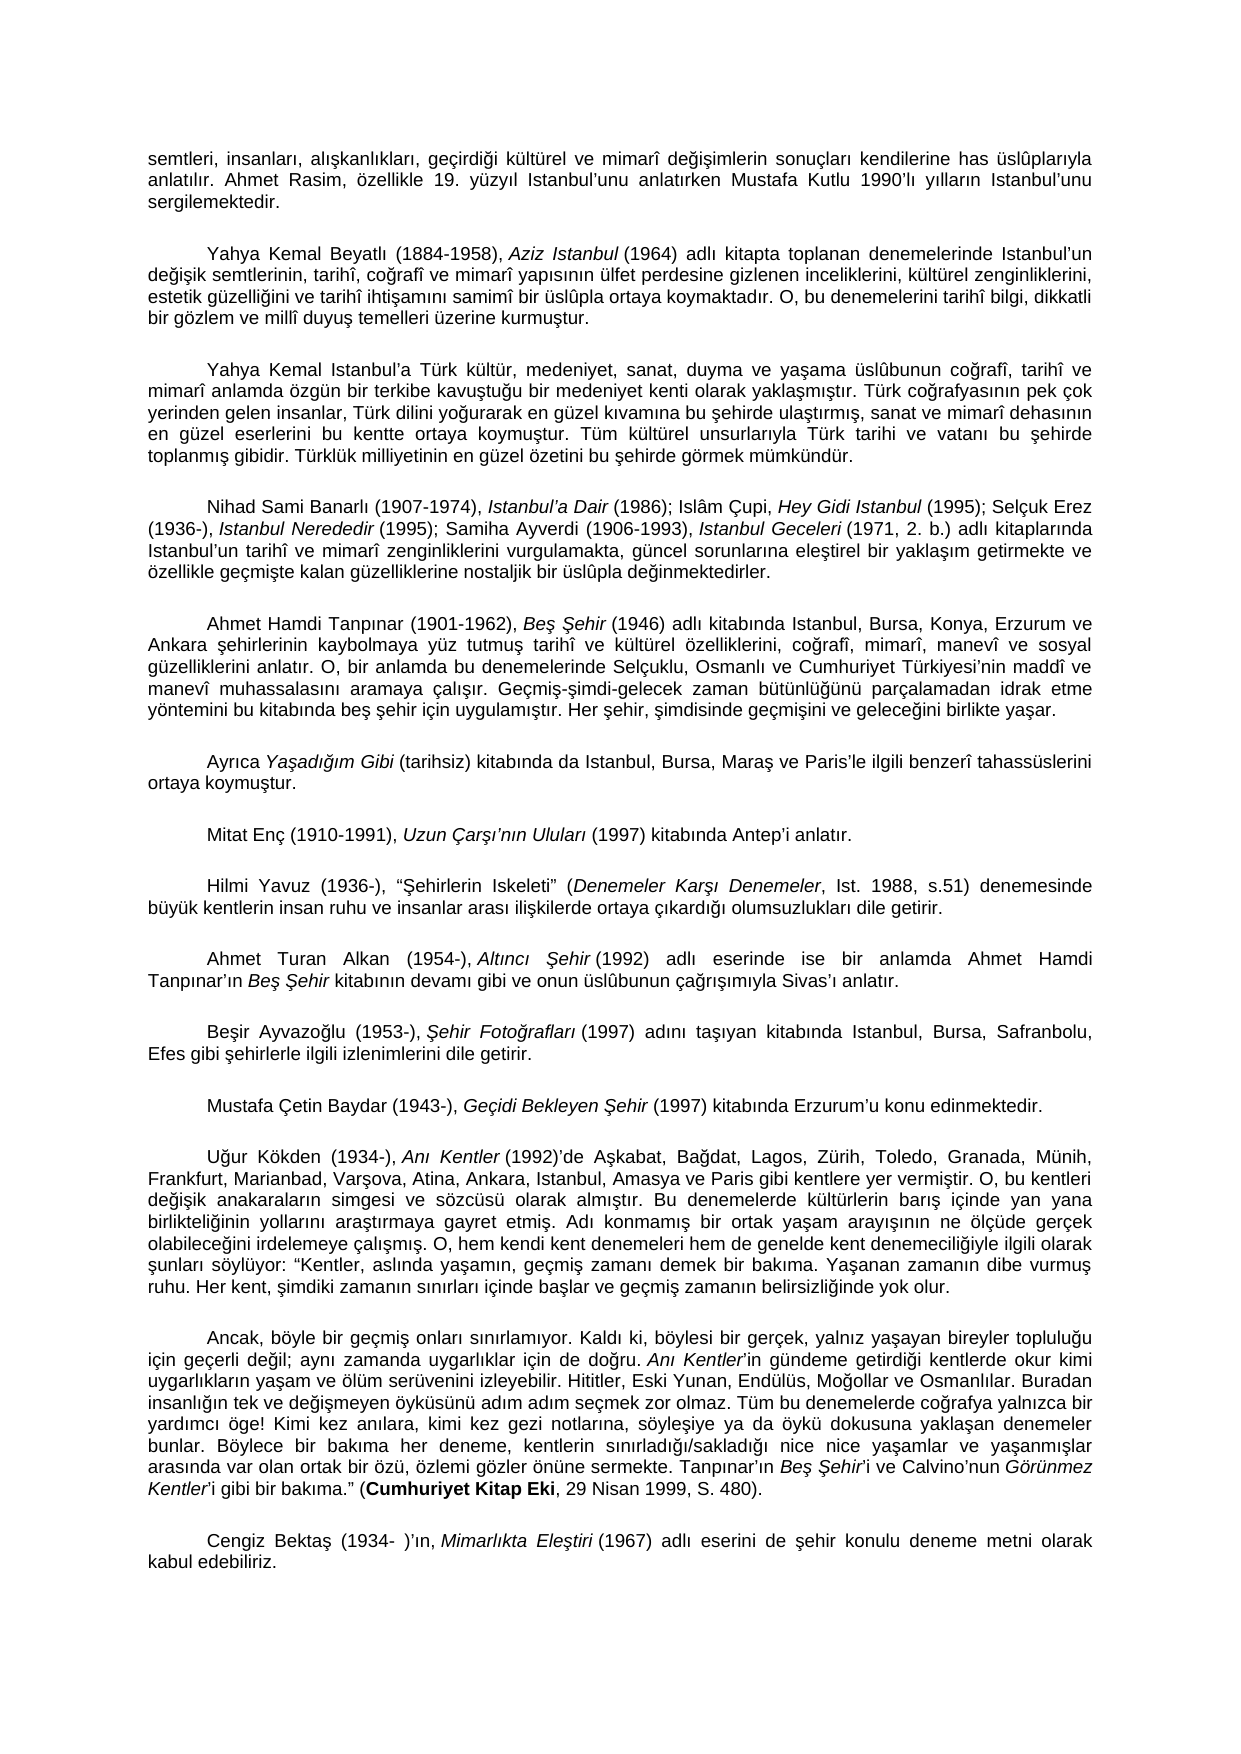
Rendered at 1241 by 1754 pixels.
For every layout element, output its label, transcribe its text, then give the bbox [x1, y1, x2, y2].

text Yahya Kemal Beyatlı (1884-1958), Aziz Istanbul (1964) adlı kitapta toplanan denemelerinde Istanbul’un değişik semtlerinin, tarihî, coğrafî ve mimarî yapısının ülfet perdesine gizlenen inceliklerini, kültürel zenginliklerini, estetik güzelliğini ve tarihî ihtişamını samimî bir üslûpla ortaya koymaktadır. O, bu denemelerini tarihî bilgi, dikkatli bir gözlem ve millî duyuş temelleri üzerine kurmuştur. [148, 242, 1093, 328]
text Hilmi Yavuz (1936-), “Şehirlerin Iskeleti” (Denemeler Karşı Denemeler, Ist. 1988, s.51) denemesinde büyük kentlerin insan ruhu ve insanlar arası ilişkilerde ortaya çıkardığı olumsuzlukları dile getirir. [148, 875, 1093, 918]
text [148, 148, 1093, 212]
text Cengiz Bektaş (1934- )’ın, Mimarlıkta Eleştiri (1967) adlı eserini de şehir konulu deneme metni olarak kabul edebiliriz. [148, 1529, 1093, 1573]
text Mitat Enç (1910-1991), Uzun Çarşı’nın Uluları (1997) kitabında Antep’i anlatır. [148, 823, 1093, 845]
text Ayrıca Yaşadığım Gibi (tarihsiz) kitabında da Istanbul, Bursa, Maraş ve Paris’le ilgili benzerî tahassüslerini ortaya koymuştur. [148, 750, 1093, 793]
text Beşir Ayvazoğlu (1953-), Şehir Fotoğrafları (1997) adını taşıyan kitabında Istanbul, Bursa, Safranbolu, Efes gibi şehirlerle ilgili izlenimlerini dile getirir. [148, 1021, 1093, 1064]
text Nihad Sami Banarlı (1907-1974), Istanbul’a Dair (1986); Islâm Çupi, Hey Gidi Istanbul (1995); Selçuk Erez (1936-), Istanbul Nerededir (1995); Samiha Ayverdi (1906-1993), Istanbul Geceleri (1971, 2. b.) adlı kitaplarında Istanbul’un tarihî ve mimarî zenginliklerini vurgulamakta, güncel sorunlarına eleştirel bir yaklaşım getirmekte ve özellikle geçmişte kalan güzelliklerine nostaljik bir üslûpla değinmektedirler. [148, 496, 1093, 583]
text Ancak, böyle bir geçmiş onları sınırlamıyor. Kaldı ki, böylesi bir gerçek, yalnız yaşayan bireyler topluluğu için geçerli değil; aynı zamanda uygarlıklar için de doğru. Anı Kentler’in gündeme getirdiği kentlerde okur kimi uygarlıkların yaşam ve ölüm serüvenini izleyebilir. Hititler, Eski Yunan, Endülüs, Moğollar ve Osmanlılar. Buradan insanlığın tek ve değişmeyen öyküsünü adım adım seçmek zor olmaz. Tüm bu denemelerde coğrafya yalnızca bir yardımcı öge! Kimi kez anılara, kimi kez gezi notlarına, söyleşiye ya da öykü dokusuna yaklaşan denemeler bunlar. Böylece bir bakıma her deneme, kentlerin sınırladığı/sakladığı nice nice yaşamlar ve yaşanmışlar arasında var olan ortak bir özü, özlemi gözler önüne sermekte. Tanpınar’ın Beş Şehir’i ve Calvino’nun Görünmez Kentler’i gibi bir bakıma.” (Cumhuriyet Kitap Eki, 29 Nisan 1999, S. 480). [148, 1327, 1093, 1499]
text Mustafa Çetin Baydar (1943-), Geçidi Bekleyen Şehir (1997) kitabında Erzurum’u konu edinmektedir. [148, 1094, 1093, 1116]
text Ahmet Hamdi Tanpınar (1901-1962), Beş Şehir (1946) adlı kitabında Istanbul, Bursa, Konya, Erzurum ve Ankara şehirlerinin kaybolmaya yüz tutmuş tarihî ve kültürel özelliklerini, coğrafî, mimarî, manevî ve sosyal güzelliklerini anlatır. O, bir anlamda bu denemelerinde Selçuklu, Osmanlı ve Cumhuriyet Türkiyesi’nin maddî ve manevî muhassalasını aramaya çalışır. Geçmiş-şimdi-gelecek zaman bütünlüğünü parçalamadan idrak etme yöntemini bu kitabında beş şehir için uygulamıştır. Her şehir, şimdisinde geçmişini ve geleceğini birlikte yaşar. [148, 613, 1093, 720]
text Ahmet Turan Alkan (1954-), Altıncı Şehir (1992) adlı eserinde ise bir anlamda Ahmet Hamdi Tanpınar’ın Beş Şehir kitabının devamı gibi ve onun üslûbunun çağrışımıyla Sivas’ı anlatır. [148, 948, 1093, 991]
text Uğur Kökden (1934-), Anı Kentler (1992)’de Aşkabat, Bağdat, Lagos, Zürih, Toledo, Granada, Münih, Frankfurt, Marianbad, Varşova, Atina, Ankara, Istanbul, Amasya ve Paris gibi kentlere yer vermiştir. O, bu kentleri değişik anakaraların simgesi ve sözcüsü olarak almıştır. Bu denemelerde kültürlerin barış içinde yan yana birlikteliğinin yollarını araştırmaya gayret etmiş. Adı konmamış bir ortak yaşam arayışının ne ölçüde gerçek olabileceğini irdelemeye çalışmış. O, hem kendi kent denemeleri hem de genelde kent denemeciliğiyle ilgili olarak şunları söylüyor: “Kentler, aslında yaşamın, geçmiş zamanı demek bir bakıma. Yaşanan zamanın dibe vurmuş ruhu. Her kent, şimdiki zamanın sınırları içinde başlar ve geçmiş zamanın belirsizliğinde yok olur. [148, 1146, 1093, 1297]
text Yahya Kemal Istanbul’a Türk kültür, medeniyet, sanat, duyma ve yaşama üslûbunun coğrafî, tarihî ve mimarî anlamda özgün bir terkibe kavuştuğu bir medeniyet kenti olarak yaklaşmıştır. Türk coğrafyasının pek çok yerinden gelen insanlar, Türk dilini yoğurarak en güzel kıvamına bu şehirde ulaştırmış, sanat ve mimarî dehasının en güzel eserlerini bu kentte ortaya koymuştur. Tüm kültürel unsurlarıyla Türk tarihi ve vatanı bu şehirde toplanmış gibidir. Türklük milliyetinin en güzel özetini bu şehirde görmek mümkündür. [148, 358, 1093, 466]
